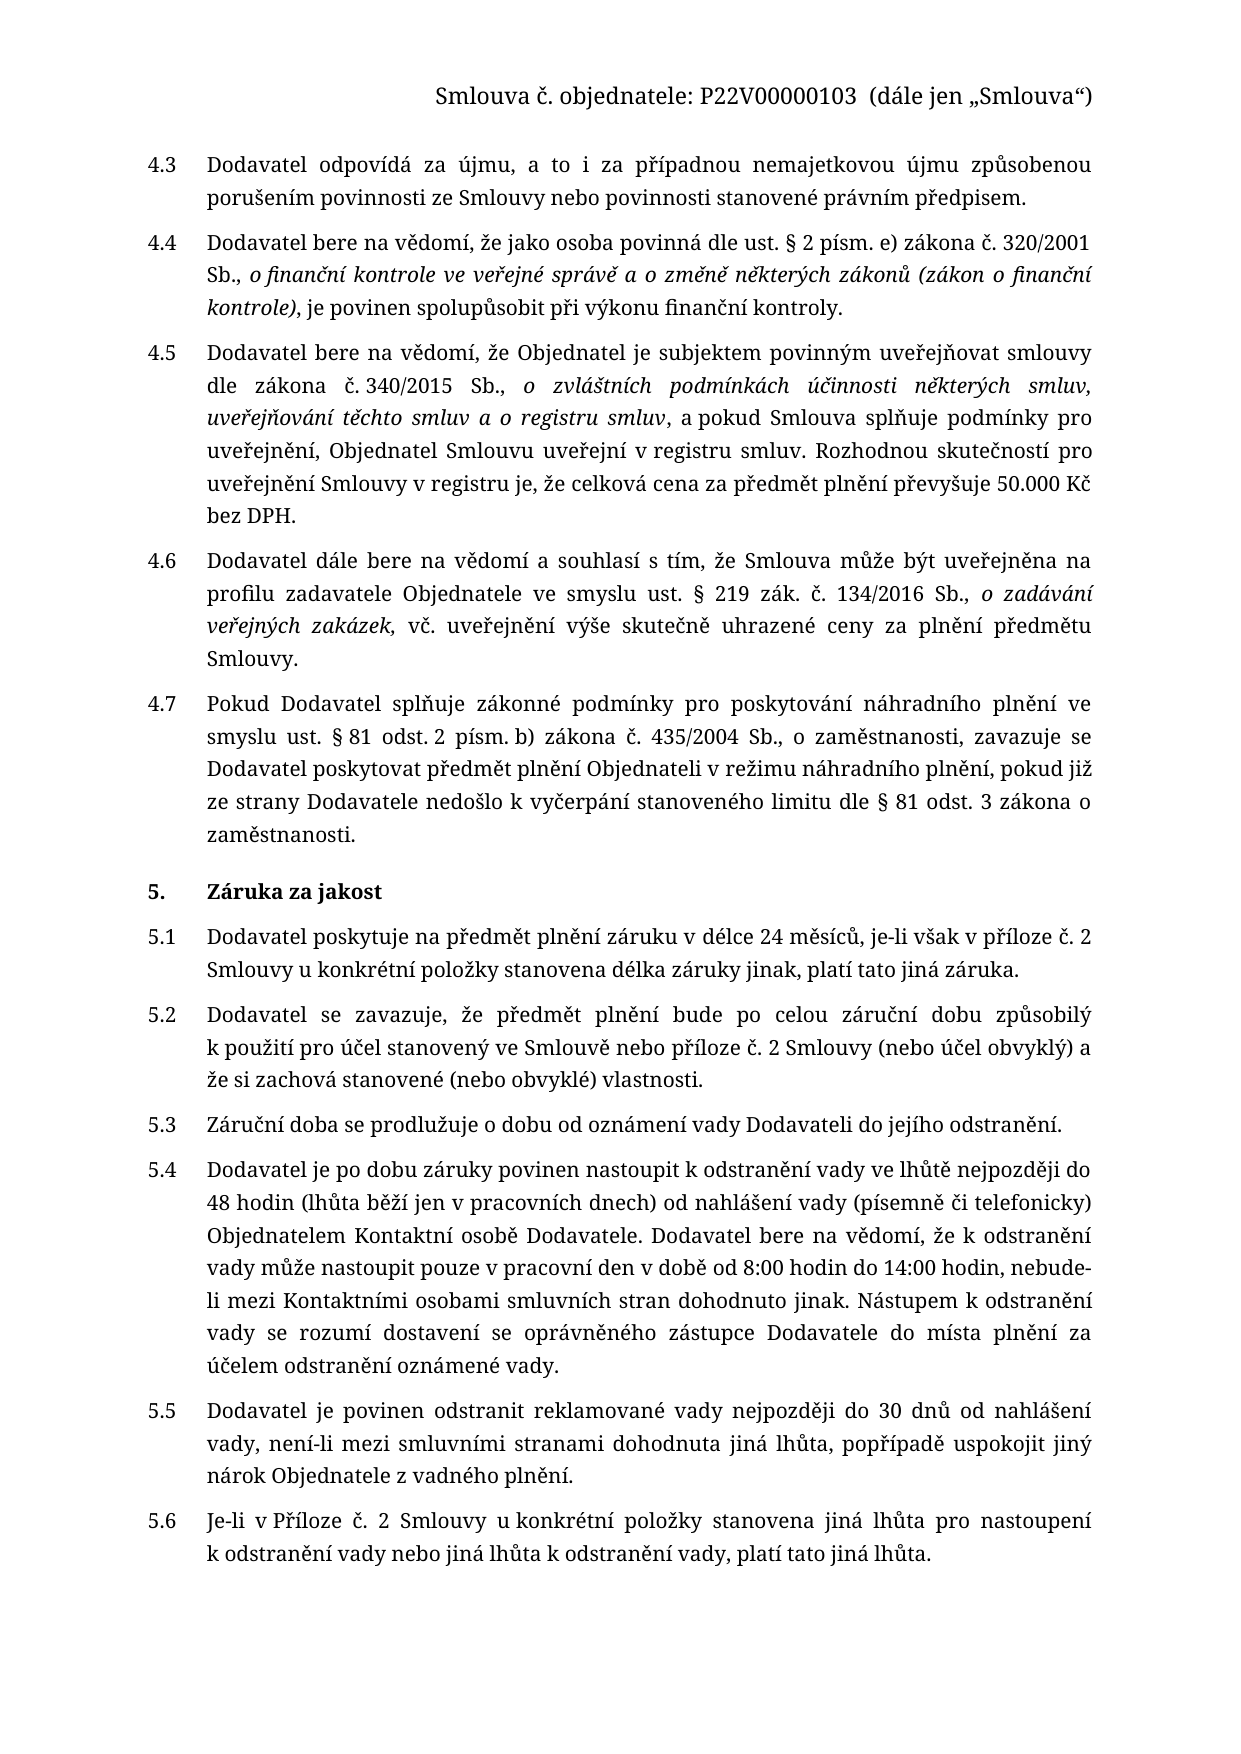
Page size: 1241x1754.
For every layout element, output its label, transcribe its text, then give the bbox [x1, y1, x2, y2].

list Dodavatel se zavazuje, že předmět plnění bude po celou záruční dobu způsobilý k použití pro účel stanovený ve Smlouvě nebo příloze č. 2 Smlouvy (nebo účel obvyklý) a že si zachová stanovené (nebo obvyklé) vlastnosti. [148, 1000, 1093, 1094]
list Dodavatel bere na vědomí, že jako osoba povinná dle ust. § 2 písm. e) zákona č. 320/2001 Sb., o finanční kontrole ve veřejné správě a o změně některých zákonů (zákon o finanční kontrole), je povinen spolupůsobit při výkonu finanční kontroly. [148, 228, 1093, 322]
list Dodavatel bere na vědomí, že Objednatel je subjektem povinným uveřejňovat smlouvy dle zákona č. 340/2015 Sb., o zvláštních podmínkách účinnosti některých smluv, uveřejňování těchto smluv a o registru smluv, a pokud Smlouva splňuje podmínky pro uveřejnění, Objednatel Smlouvu uveřejní v registru smluv. Rozhodnou skutečností pro uveřejnění Smlouvy v registru je, že celková cena za předmět plnění převyšuje 50.000 Kč bez DPH. [148, 338, 1093, 530]
list Dodavatel je povinen odstranit reklamované vady nejpozději do 30 dnů od nahlášení vady, není-li mezi smluvními stranami dohodnuta jiná lhůta, popřípadě uspokojit jiný nárok Objednatele z vadného plnění. [148, 1396, 1093, 1490]
list Dodavatel odpovídá za újmu, a to i za případnou nemajetkovou újmu způsobenou porušením povinnosti ze Smlouvy nebo povinnosti stanovené právním předpisem. [148, 150, 1093, 211]
list Je-li v Příloze č. 2 Smlouvy u konkrétní položky stanovena jiná lhůta pro nastoupení k odstranění vady nebo jiná lhůta k odstranění vady, platí tato jiná lhůta. [148, 1507, 1093, 1568]
list Záruční doba se prodlužuje o dobu od oznámení vady Dodavateli do jejího odstranění. [148, 1110, 1093, 1139]
list Dodavatel poskytuje na předmět plnění záruku v délce 24 měsíců, je-li však v příloze č. 2 Smlouvy u konkrétní položky stanovena délka záruky jinak, platí tato jiná záruka. [148, 922, 1093, 983]
list Pokud Dodavatel splňuje zákonné podmínky pro poskytování náhradního plnění ve smyslu ust. § 81 odst. 2 písm. b) zákona č. 435/2004 Sb., o zaměstnanosti, zavazuje se Dodavatel poskytovat předmět plnění Objednateli v režimu náhradního plnění, pokud již ze strany Dodavatele nedošlo k vyčerpání stanoveného limitu dle § 81 odst. 3 zákona o zaměstnanosti. [148, 689, 1093, 848]
list Dodavatel dále bere na vědomí a souhlasí s tím, že Smlouva může být uveřejněna na profilu zadavatele Objednatele ve smyslu ust. § 219 zák. č. 134/2016 Sb., o zadávání veřejných zakázek, vč. uveřejnění výše skutečně uhrazené ceny za plnění předmětu Smlouvy. [148, 546, 1093, 673]
list Záruka za jakost [148, 877, 1093, 906]
list Dodavatel je po dobu záruky povinen nastoupit k odstranění vady ve lhůtě nejpozději do 48 hodin (lhůta běží jen v pracovních dnech) od nahlášení vady (písemně či telefonicky) Objednatelem Kontaktní osobě Dodavatele. Dodavatel bere na vědomí, že k odstranění vady může nastoupit pouze v pracovní den v době od 8:00 hodin do 14:00 hodin, nebude-li mezi Kontaktními osobami smluvních stran dohodnuto jinak. Nástupem k odstranění vady se rozumí dostavení se oprávněného zástupce Dodavatele do místa plnění za účelem odstranění oznámené vady. [148, 1156, 1093, 1379]
